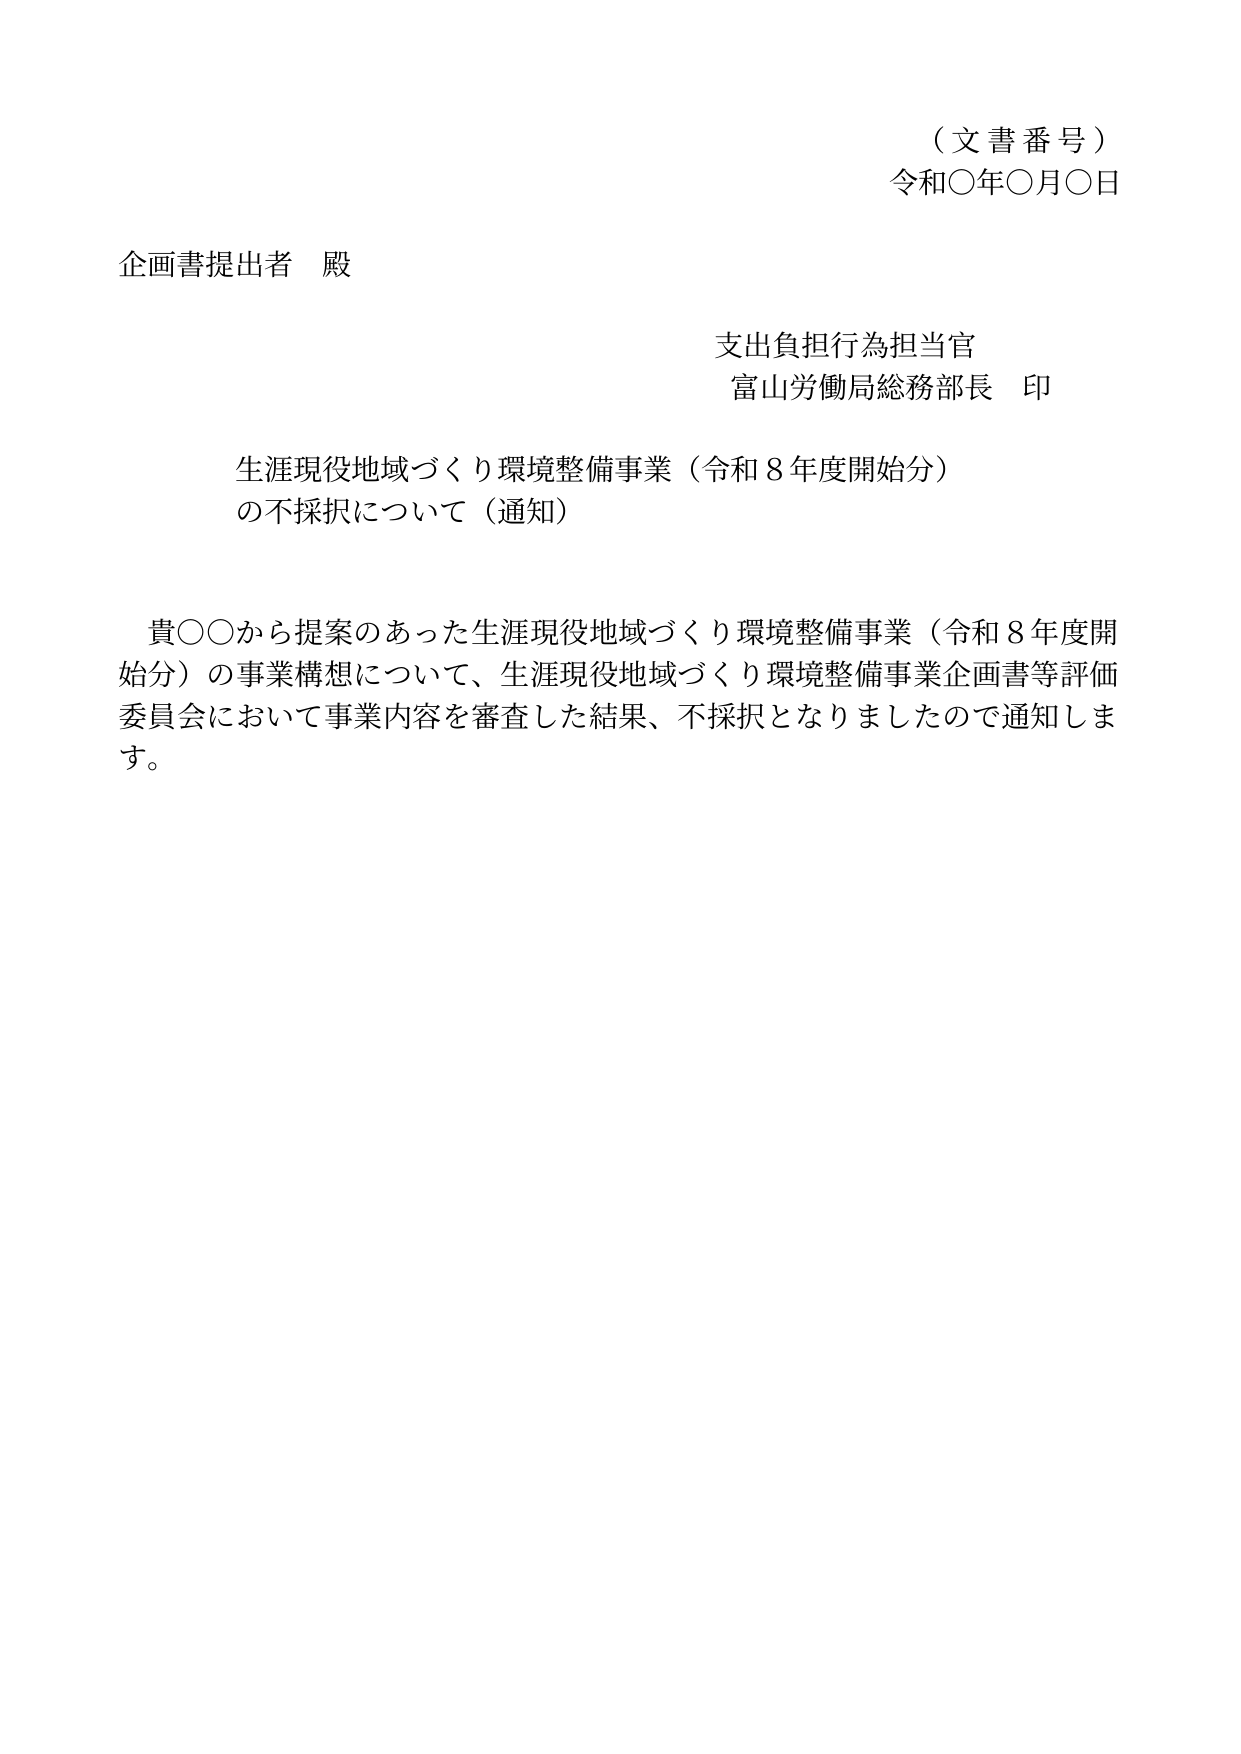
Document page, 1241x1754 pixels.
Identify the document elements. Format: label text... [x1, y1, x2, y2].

text 貴○○から提案のあった生涯現役地域づくり環境整備事業（令和８年度開始分）の事業構想について、生涯現役地域づくり環境整備事業企画書等評価委員会において事業内容を審査した結果、不採択となりましたので通知します。 [118, 610, 1122, 777]
text 生涯現役地域づくり環境整備事業（令和８年度開始分） [118, 447, 1122, 488]
text の不採択について（通知） [118, 488, 1122, 530]
text （文書番号） [118, 118, 1122, 160]
text 企画書提出者 殿 [118, 242, 1122, 283]
text 令和○年○月○日 [118, 160, 1122, 202]
text 支出負担行為担当官 [118, 323, 976, 365]
text 富山労働局総務部長 印 [118, 365, 1122, 407]
